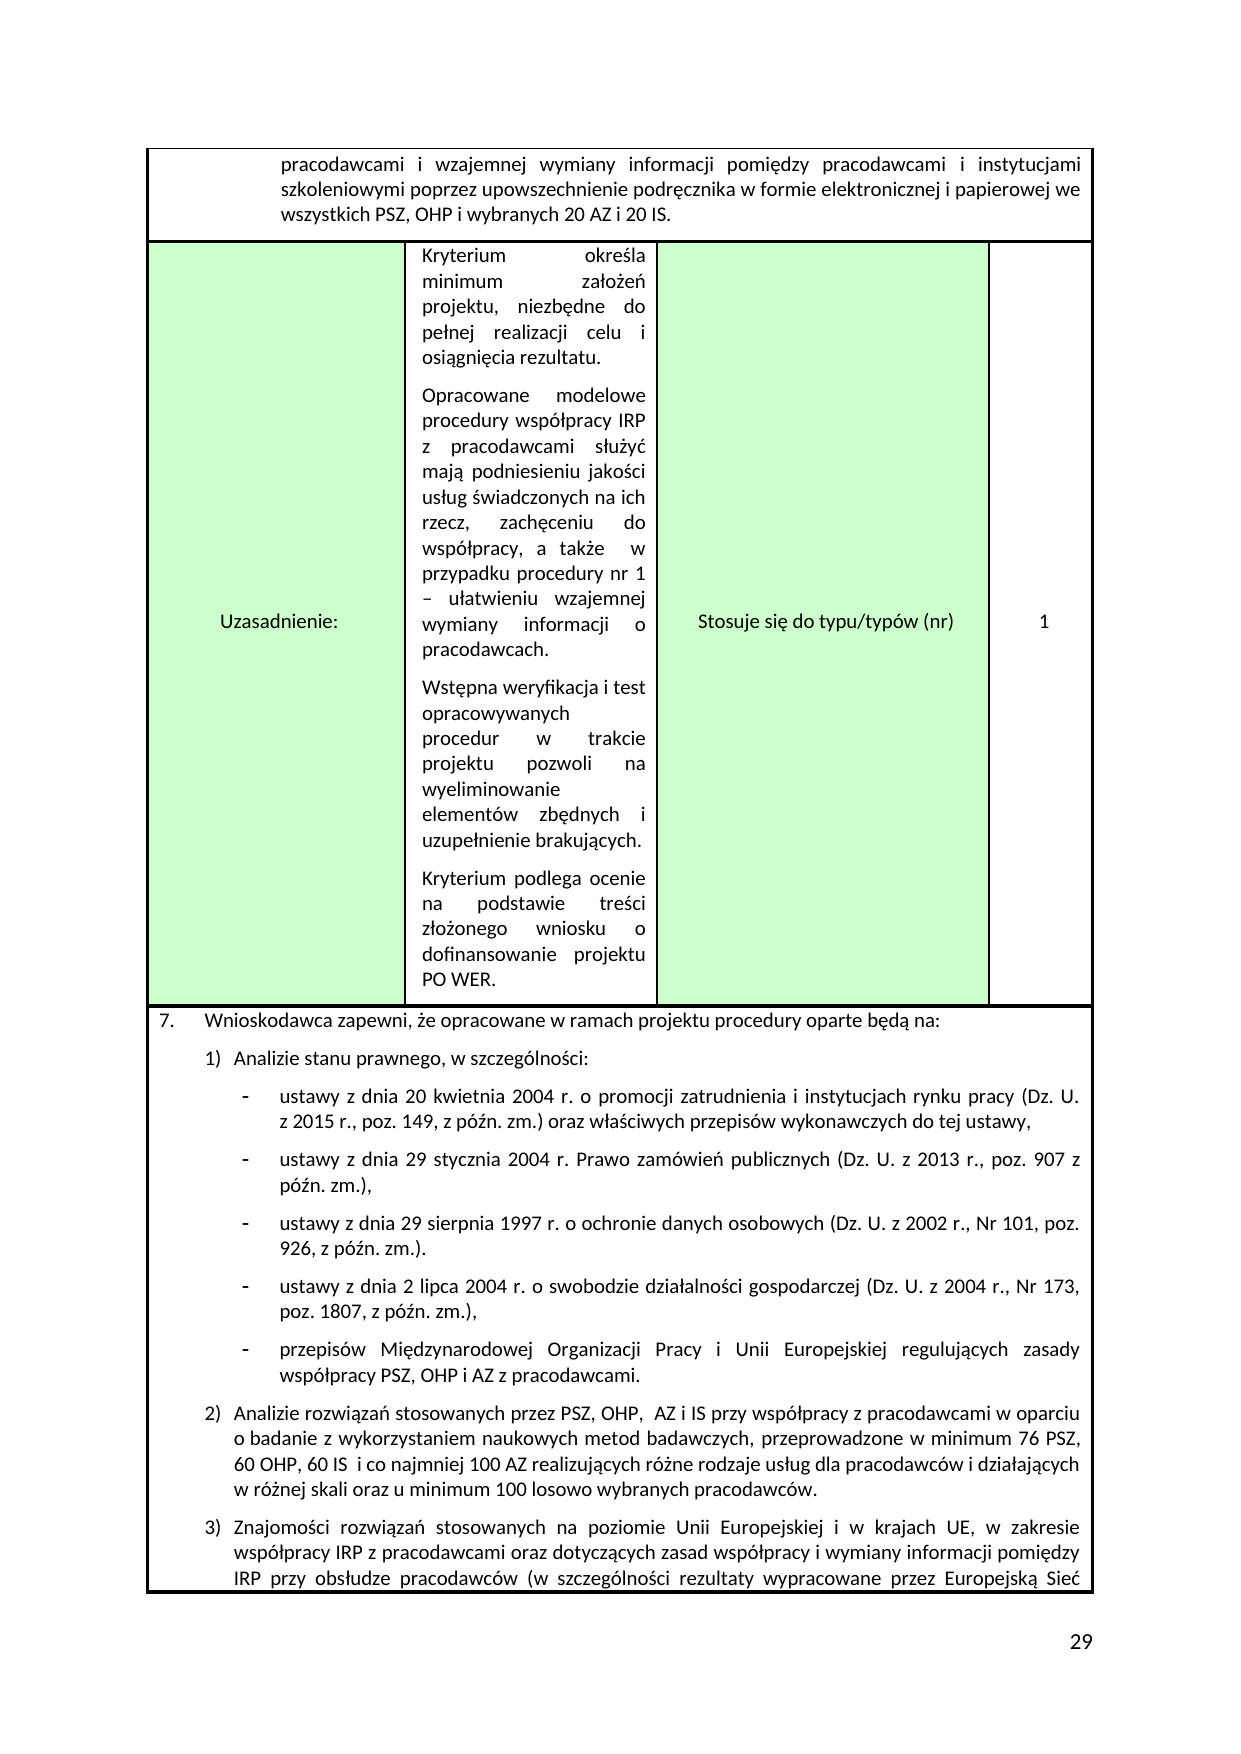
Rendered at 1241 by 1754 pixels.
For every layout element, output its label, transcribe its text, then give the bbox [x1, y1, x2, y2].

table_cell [149, 1008, 1091, 1590]
table_cell 1 [990, 243, 1091, 1004]
table_cell Kryterium określa minimum założeń projektu, niezbędne do pełnej realizacji celu i osiągnięcia rezultatu. Opracowane modelowe procedury współpracy IRP z pracodawcami służyć mają podniesieniu jakości usług świadczonych na ich rzecz, zachęceniu do współpracy, a także w przypadku procedury nr 1 – ułatwieniu wzajemnej wymiany informacji o pracodawcach. Wstępna weryfikacja i test opracowywanych procedur w trakcie projektu pozwoli na wyeliminowanie elementów zbędnych i uzupełnienie brakujących. Kryterium podlega ocenie na podstawie treści złożonego wniosku o dofinansowanie projektu PO WER. [406, 243, 656, 1004]
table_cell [149, 149, 1091, 239]
table_cell Uzasadnienie: [149, 243, 404, 1004]
table_cell Stosuje się do typu/typów (nr) [658, 243, 988, 1004]
